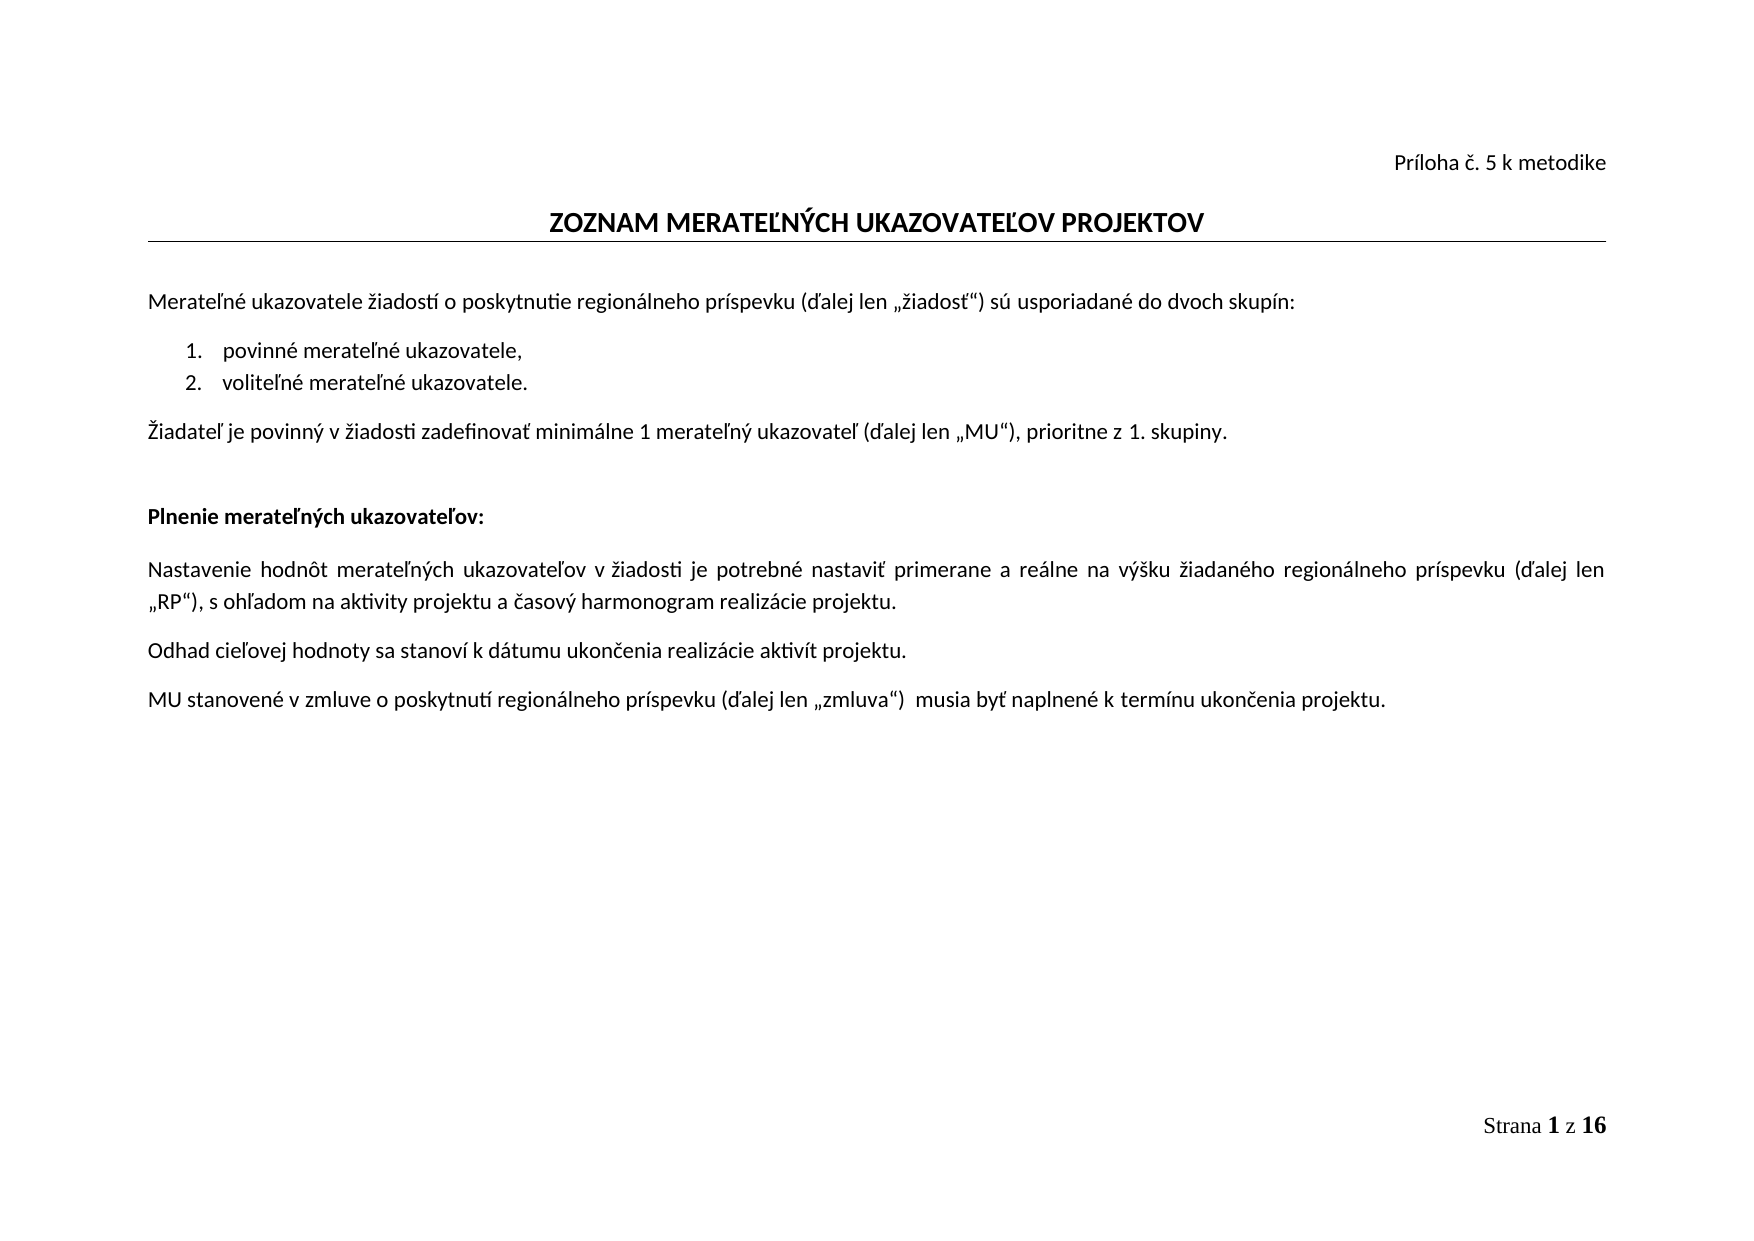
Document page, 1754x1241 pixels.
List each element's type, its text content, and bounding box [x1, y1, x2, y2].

list voliteľné merateľné ukazovatele. [185, 368, 1606, 396]
text Plnenie merateľných ukazovateľov: [148, 502, 1606, 530]
list povinné merateľné ukazovatele, [185, 336, 1606, 364]
text Odhad cieľovej hodnoty sa stanoví k dátumu ukončenia realizácie aktivít projektu. [148, 636, 1606, 664]
text MU stanovené v zmluve o poskytnutí regionálneho príspevku (ďalej len „zmluva“) musia byť naplnené k termínu ukončenia projektu. [148, 685, 1606, 713]
text Nastavenie hodnôt merateľných ukazovateľov v žiadosti je potrebné nastaviť primerane a reálne na výšku žiadaného regionálneho príspevku (ďalej len „RP“), s ohľadom na aktivity projektu a časový harmonogram realizácie projektu. [148, 555, 1606, 615]
text ZOZNAM MERATEĽNÝCH UKAZOVATEĽOV PROJEKTOV [148, 204, 1606, 241]
list Žiadateľ je povinný v žiadosti zadefinovať minimálne 1 merateľný ukazovateľ (ďalej len „MU“), prioritne z 1. skupiny. [148, 417, 1606, 445]
text Príloha č. 5 k metodike [148, 148, 1606, 176]
text Merateľné ukazovatele žiadostí o poskytnutie regionálneho príspevku (ďalej len „žiadosť“) sú usporiadané do dvoch skupín: [148, 287, 1606, 315]
